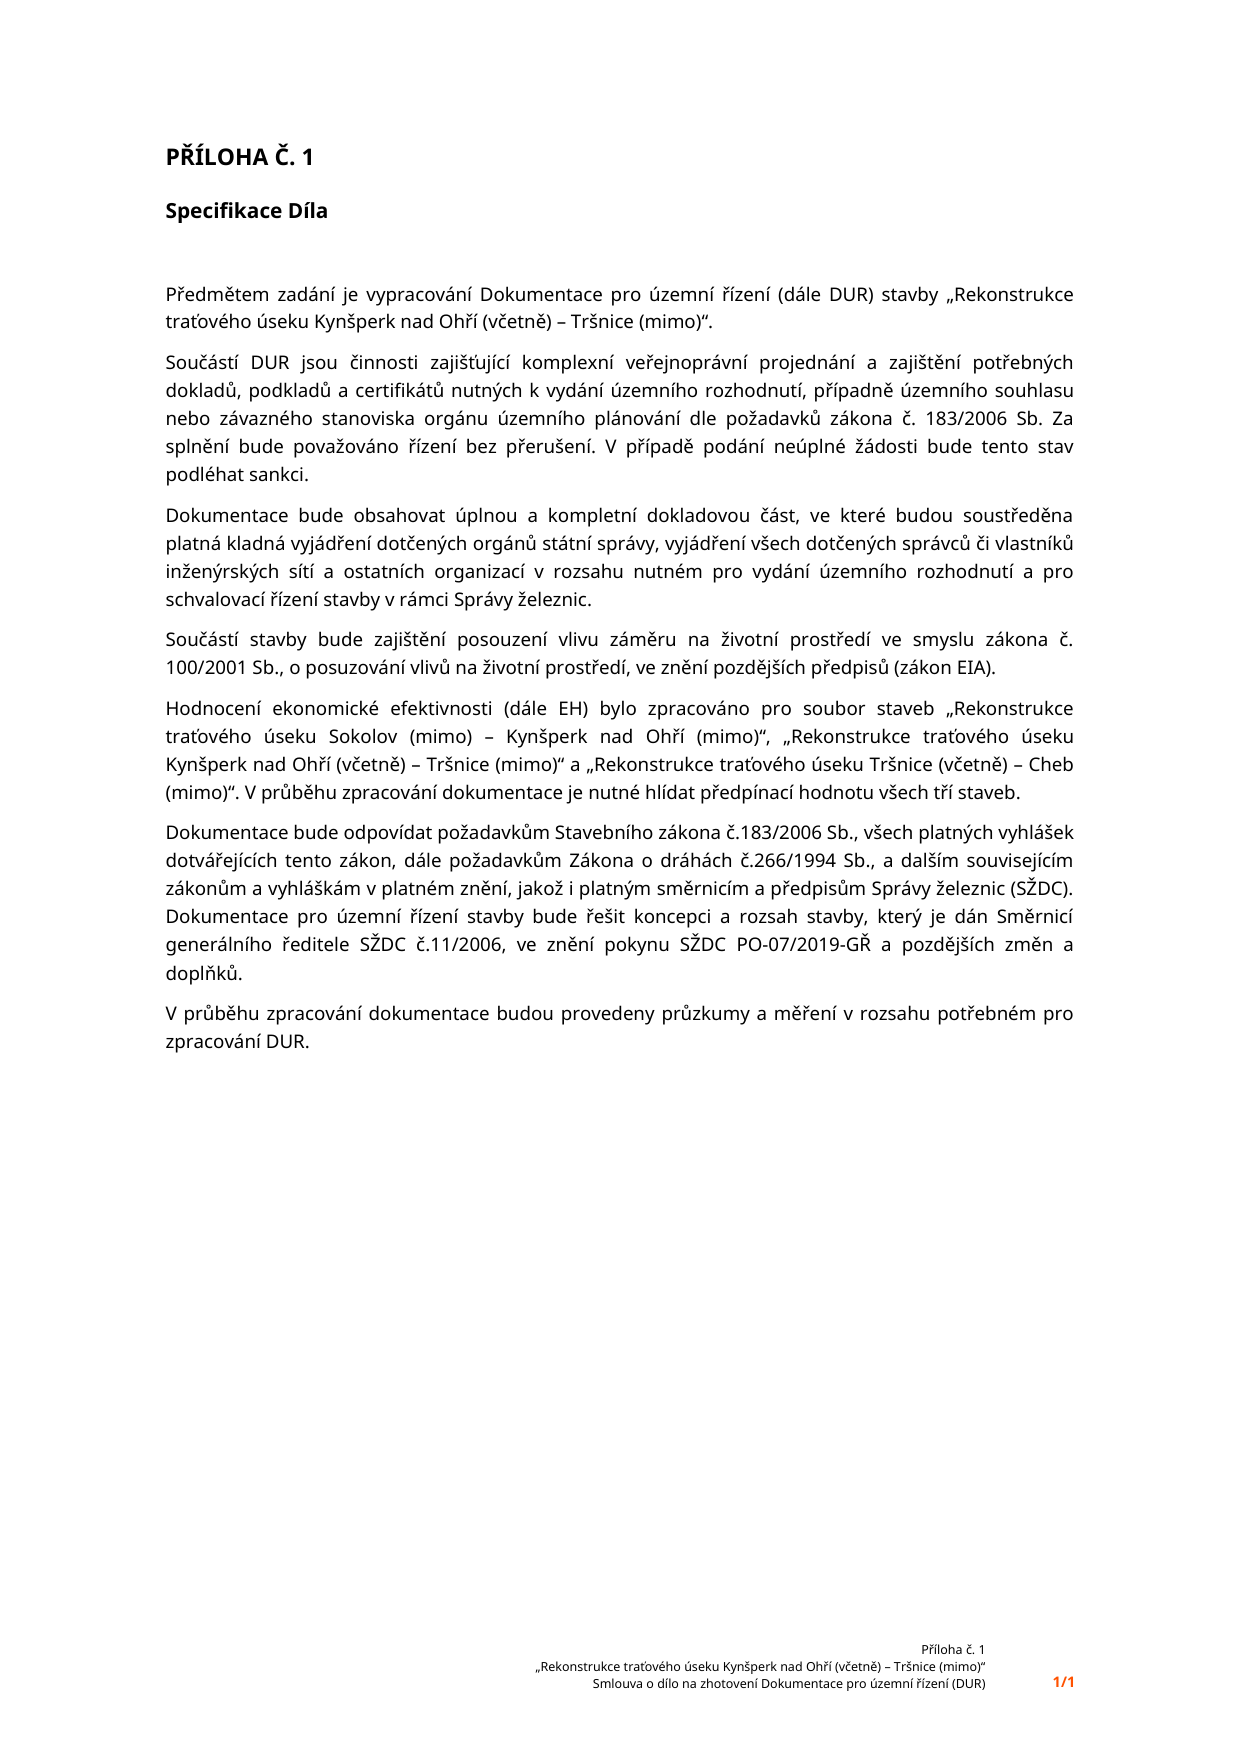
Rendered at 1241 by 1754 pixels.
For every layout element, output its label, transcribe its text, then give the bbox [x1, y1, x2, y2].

list V průběhu zpracování dokumentace budou provedeny průzkumy a měření v rozsahu potřebném pro zpracování DUR. [165, 1000, 1075, 1054]
list Součástí DUR jsou činnosti zajišťující komplexní veřejnoprávní projednání a zajištění potřebných dokladů, podkladů a certifikátů nutných k vydání územního rozhodnutí, případně územního souhlasu nebo závazného stanoviska orgánu územního plánování dle požadavků zákona č. 183/2006 Sb. Za splnění bude považováno řízení bez přerušení. V případě podání neúplné žádosti bude tento stav podléhat sankci. [165, 349, 1075, 487]
list Dokumentace bude obsahovat úplnou a kompletní dokladovou část, ve které budou soustředěna platná kladná vyjádření dotčených orgánů státní správy, vyjádření všech dotčených správců či vlastníků inženýrských sítí a ostatních organizací v rozsahu nutném pro vydání územního rozhodnutí a pro schvalovací řízení stavby v rámci Správy železnic. [165, 502, 1075, 612]
list Předmětem zadání je vypracování Dokumentace pro územní řízení (dále DUR) stavby „Rekonstrukce traťového úseku Kynšperk nad Ohří (včetně) – Tršnice (mimo)“. [165, 281, 1075, 334]
list Hodnocení ekonomické efektivnosti (dále EH) bylo zpracováno pro soubor staveb „Rekonstrukce traťového úseku Sokolov (mimo) – Kynšperk nad Ohří (mimo)“, „Rekonstrukce traťového úseku Kynšperk nad Ohří (včetně) – Tršnice (mimo)“ a „Rekonstrukce traťového úseku Tršnice (včetně) – Cheb (mimo)“. V průběhu zpracování dokumentace je nutné hlídat předpínací hodnotu všech tří staveb. [165, 695, 1075, 805]
list Součástí stavby bude zajištění posouzení vlivu záměru na životní prostředí ve smyslu zákona č. 100/2001 Sb., o posuzování vlivů na životní prostředí, ve znění pozdějších předpisů (zákon EIA). [165, 627, 1075, 680]
list Dokumentace bude odpovídat požadavkům Stavebního zákona č.183/2006 Sb., všech platných vyhlášek dotvářejících tento zákon, dále požadavkům Zákona o dráhách č.266/1994 Sb., a dalším souvisejícím zákonům a vyhláškám v platném znění, jakož i platným směrnicím a předpisům Správy železnic (SŽDC). Dokumentace pro územní řízení stavby bude řešit koncepci a rozsah stavby, který je dán Směrnicí generálního ředitele SŽDC č.11/2006, ve znění pokynu SŽDC PO-07/2019-GŘ a pozdějších změn a doplňků. [165, 820, 1075, 985]
text Specifikace Díla [165, 197, 1075, 225]
text Příloha č. 1 [165, 141, 1075, 173]
